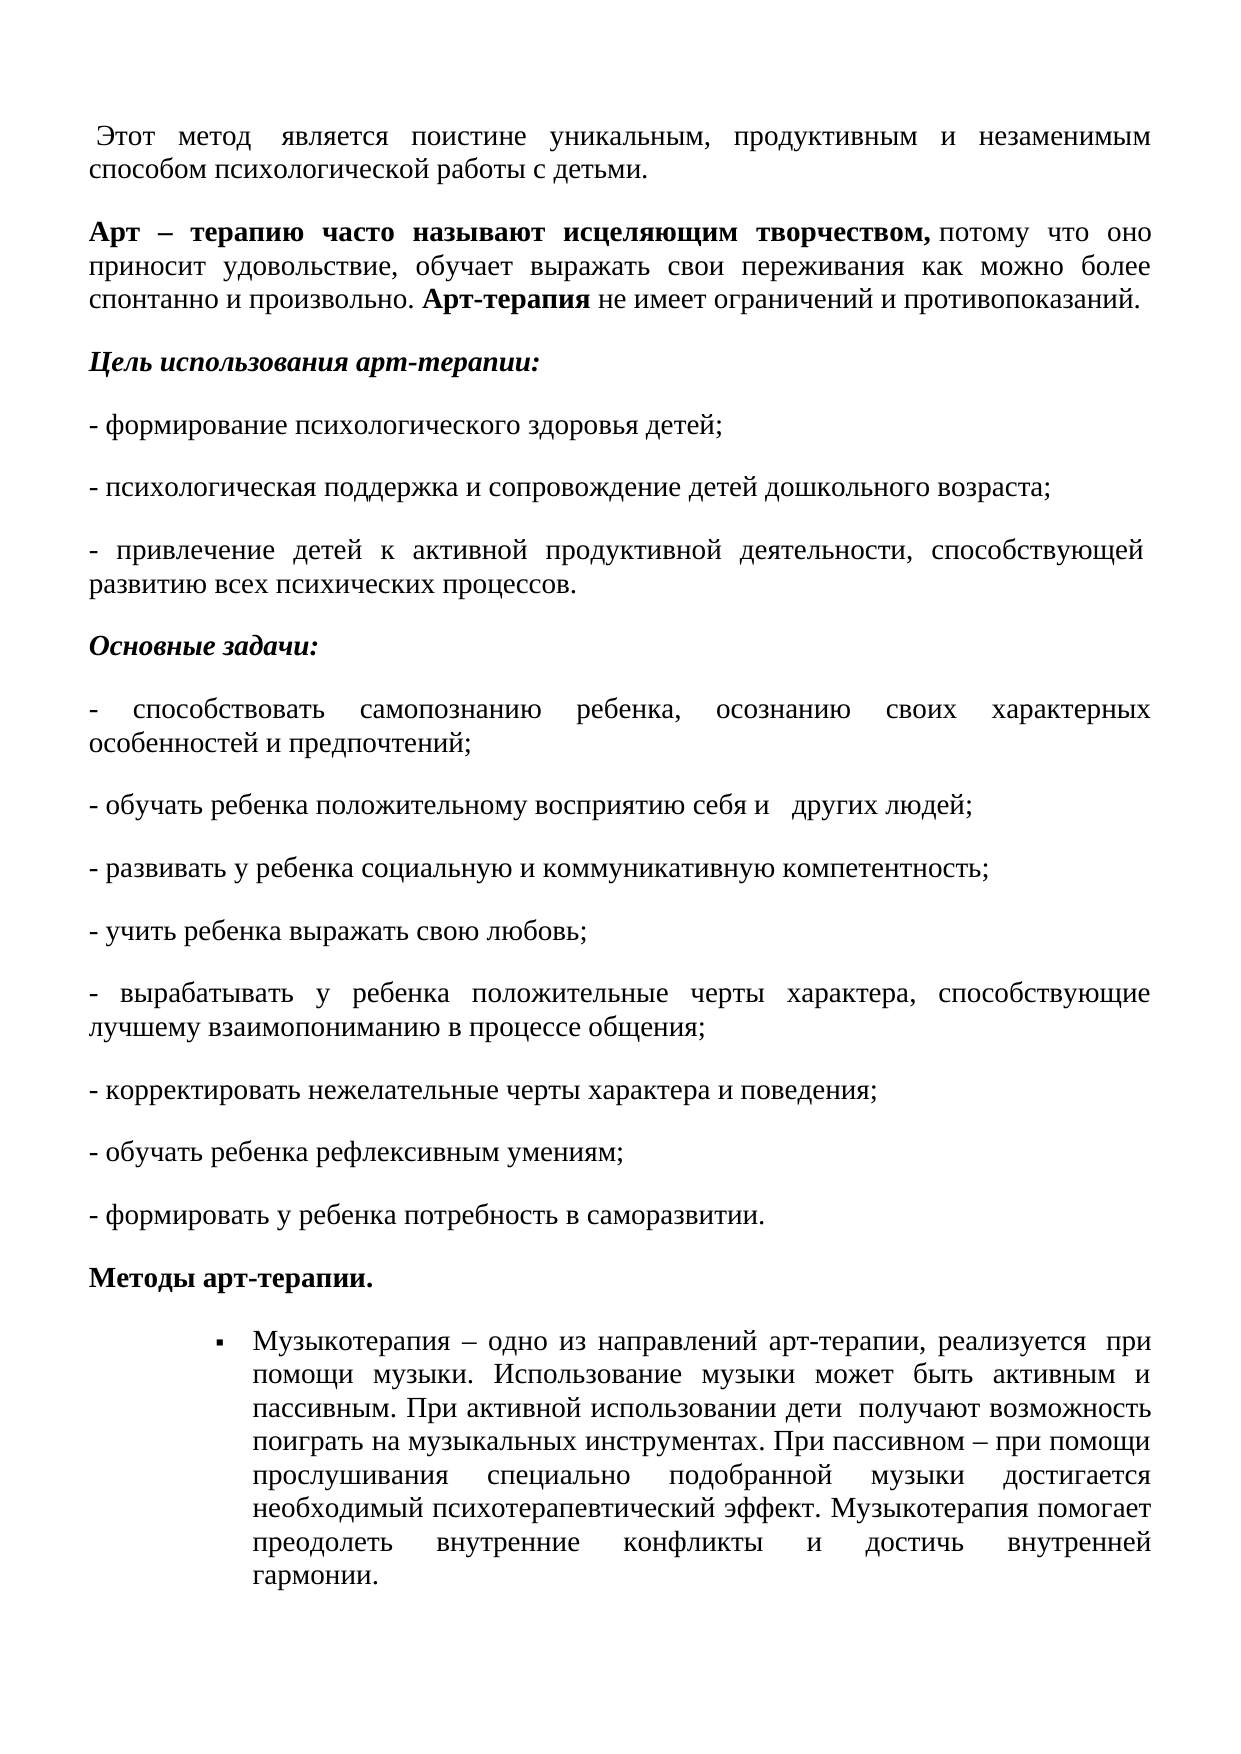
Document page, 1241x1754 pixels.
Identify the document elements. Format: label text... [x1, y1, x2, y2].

text - обучать ребенка положительному восприятию себя и других людей; [88, 787, 1152, 821]
text - формировать у ребенка потребность в саморазвитии. [88, 1197, 1152, 1231]
text Методы арт-терапии. [88, 1260, 1152, 1293]
text - корректировать нежелательные черты характера и поведения; [88, 1072, 1152, 1105]
text Этот метод является поистине уникальным, продуктивным и незаменимым способом психологической работы с детьми. [88, 118, 1152, 185]
text Цель использования арт-терапии: [88, 344, 1152, 378]
text - психологическая поддержка и сопровождение детей дошкольного возраста; [88, 469, 1152, 503]
text - вырабатывать у ребенка положительные черты характера, способствующие лучшему взаимопониманию в процессе общения; [88, 976, 1152, 1043]
text - способствовать самопознанию ребенка, осознанию своих характерных особенностей и предпочтений; [88, 691, 1152, 758]
text - формирование психологического здоровья детей; [88, 407, 1152, 440]
text - развивать у ребенка социальную и коммуникативную компетентность; [88, 850, 1152, 884]
text Основные задачи: [88, 628, 1152, 662]
text Арт – терапию часто называют исцеляющим творчеством, потому что оно приносит удовольствие, обучает выражать свои переживания как можно более спонтанно и произвольно. Арт-терапия не имеет ограничений и противопоказаний. [88, 214, 1152, 315]
list Музыкотерапия – одно из направлений арт-терапии, реализуется при помощи музыки. Использование музыки может быть активным и пассивным. При активной использовании дети получают возможность поиграть на музыкальных инструментах. При пассивном – при помощи прослушивания специально подобранной музыки достигается необходимый психотерапевтический эффект. Музыкотерапия помогает преодолеть внутренние конфликты и достичь внутренней гармонии. [215, 1323, 1152, 1591]
text - учить ребенка выражать свою любовь; [88, 913, 1152, 946]
text - обучать ребенка рефлексивным умениям; [88, 1134, 1152, 1168]
text - привлечение детей к активной продуктивной деятельности, способствующей развитию всех психических процессов. [88, 532, 1152, 599]
